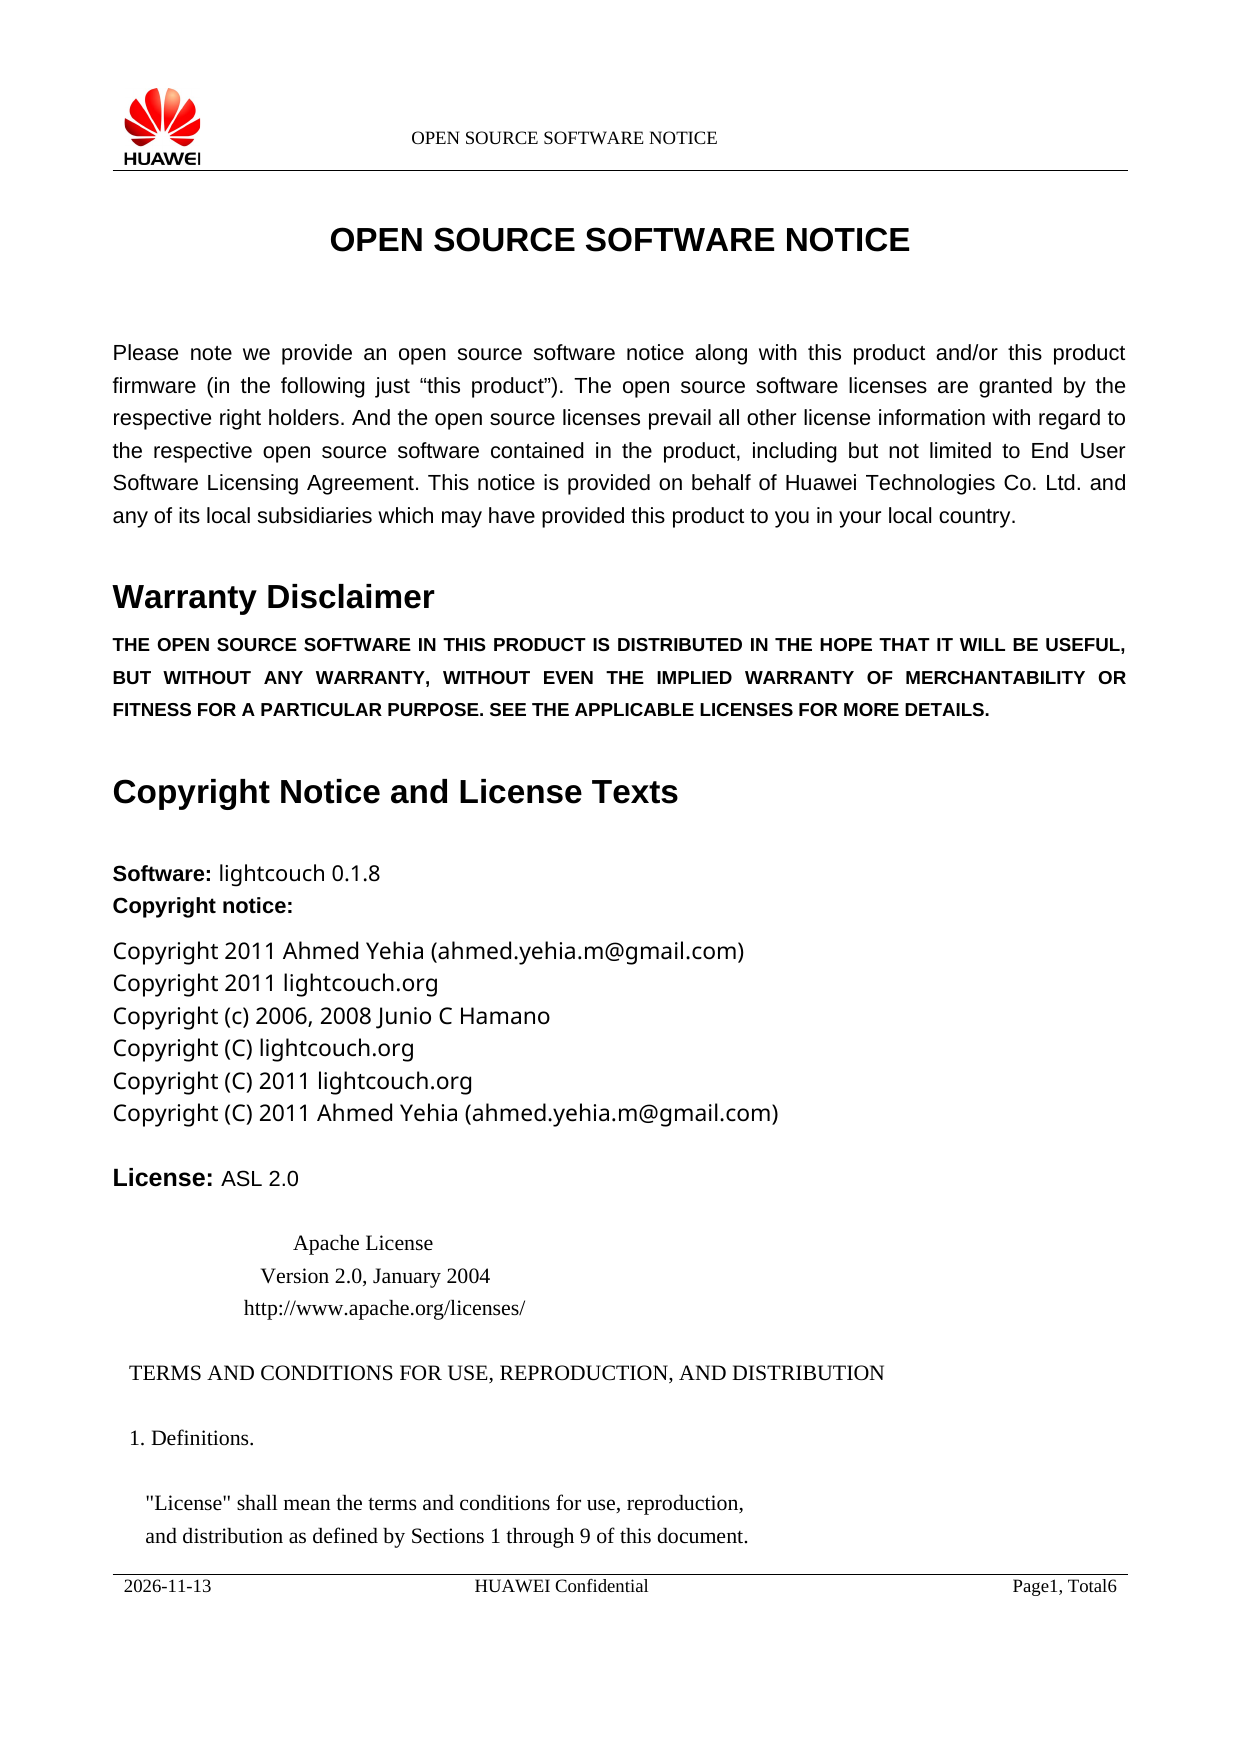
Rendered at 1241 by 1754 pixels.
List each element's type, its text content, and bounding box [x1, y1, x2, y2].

picture [124, 88, 201, 165]
text The open source software in this product is distributed in the hope that it will be useful, but WITHOUT ANY WARRANTY, without even the implied warranty of MERCHANTABILITY or FITNESS FOR A PARTICULAR PURPOSE. See the applicable licenses for more details. [112, 629, 1128, 726]
text OPEN SOURCE SOFTWARE NOTICE [112, 206, 1128, 271]
text Copyright 2011 Ahmed Yehia (ahmed.yehia.m@gmail.com) Copyright 2011 lightcouch.org Copyright (c) 2006, 2008 Junio C Hamano Copyright (C) lightcouch.org Copyright (C) 2011 lightcouch.org Copyright (C) 2011 Ahmed Yehia (ahmed.yehia.m@gmail.com) [112, 934, 1128, 1161]
text Copyright notice: [112, 889, 1128, 921]
text Warranty Disclaimer [112, 564, 1128, 629]
text Please note we provide an open source software notice along with this product and/or this product firmware (in the following just “this product”). The open source software licenses are granted by the respective right holders. And the open source licenses prevail all other license information with regard to the respective open source software contained in the product, including but not limited to End User Software Licensing Agreement. This notice is provided on behalf of Huawei Technologies Co. Ltd. and any of its local subsidiaries which may have provided this product to you in your local country. [112, 336, 1128, 531]
text License: ASL 2.0 [112, 1161, 1128, 1194]
text Copyright Notice and License Texts [112, 759, 1128, 824]
title Software: lightcouch 0.1.8 [112, 856, 1128, 889]
